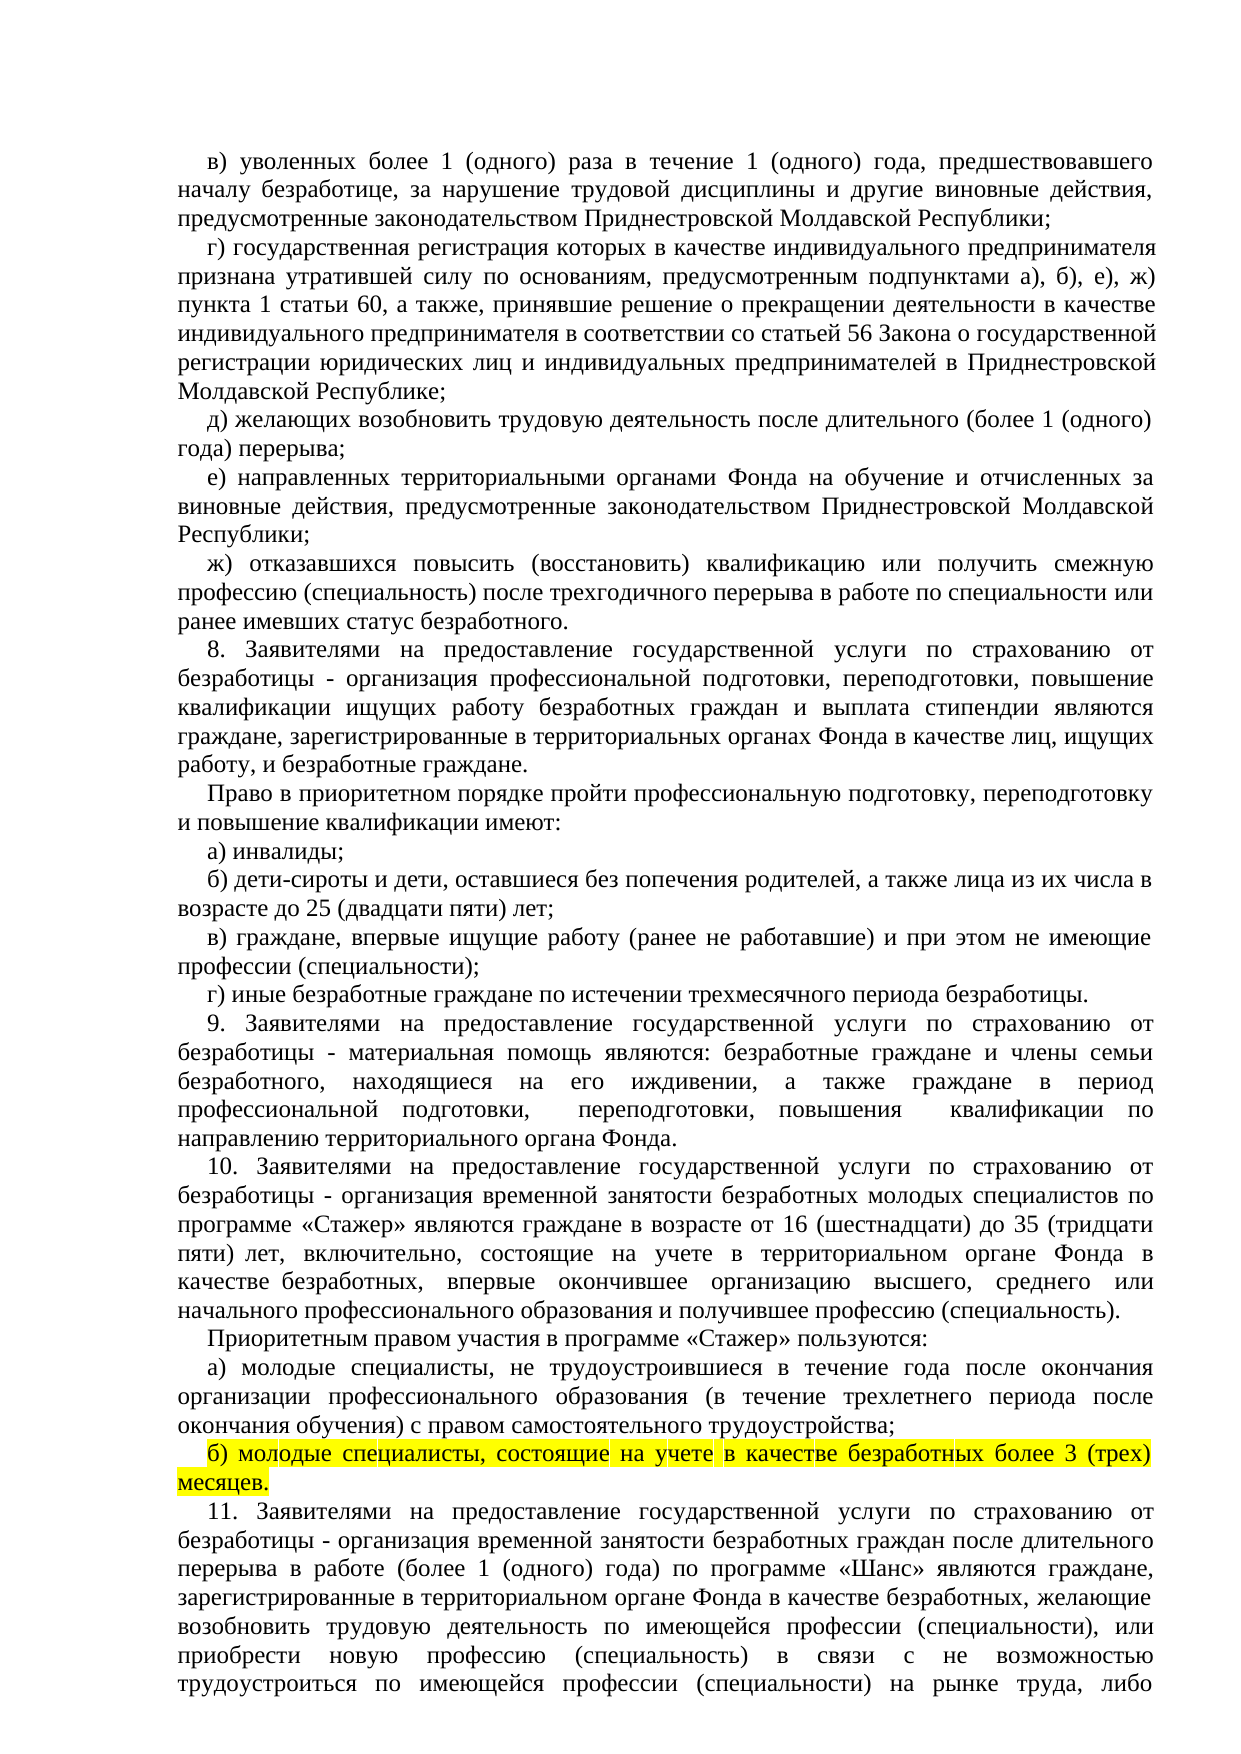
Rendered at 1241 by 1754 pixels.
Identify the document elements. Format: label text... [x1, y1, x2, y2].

text б) дети-сироты и дети, оставшиеся без попечения родителей, а также лица из их числа в возрасте до 25 (двадцати пяти) лет; [177, 864, 1157, 922]
text 10. Заявителями на предоставление государственной услуги по страхованию от безработицы - организация временной занятости безработных молодых специалистов по программе «Стажер» являются граждане в возрасте от 16 (шестнадцати) до 35 (тридцати пяти) лет, включительно, состоящие на учете в территориальном органе Фонда в качестве безработных, впервые окончившее организацию высшего, среднего или начального профессионального образования и получившее профессию (специальность). [177, 1152, 1154, 1323]
text в) граждане, впервые ищущие работу (ранее не работавшие) и при этом не имеющие профессии (специальности); [177, 922, 1157, 979]
text Право в приоритетном порядке пройти профессиональную подготовку, переподготовку и повышение квалификации имеют: [177, 778, 1157, 836]
text Приоритетным правом участия в программе «Стажер» пользуются: [207, 1323, 1154, 1352]
text ж) отказавшихся повысить (восстановить) квалификацию или получить смежную профессию (специальность) после трехгодичного перерыва в работе по специальности или ранее имевших статус безработного. [177, 548, 1154, 634]
text г) иные безработные граждане по истечении трехмесячного периода безработицы. [207, 979, 1154, 1008]
text а) инвалиды; [207, 836, 1154, 864]
text 11. Заявителями на предоставление государственной услуги по страхованию от безработицы - организация временной занятости безработных граждан после длительного перерыва в работе (более 1 (одного) года) по программе «Шанс» являются граждане, зарегистрированные в территориальном органе Фонда в качестве безработных, желающие [177, 1496, 1154, 1611]
text в) уволенных более 1 (одного) раза в течение 1 (одного) года, предшествовавшего началу безработице, за нарушение трудовой дисциплины и другие виновные действия, предусмотренные законодательством Приднестровской Молдавской Республики; [177, 146, 1153, 232]
text 9. Заявителями на предоставление государственной услуги по страхованию от безработицы - материальная помощь являются: безработные граждане и члены семьи безработного, находящиеся на его иждивении, а также граждане в период профессиональной подготовки, переподготовки, повышения квалификации по направлению территориального органа Фонда. [177, 1008, 1153, 1152]
text д) желающих возобновить трудовую деятельность после длительного (более 1 (одного) года) перерыва; [177, 404, 1157, 462]
text г) государственная регистрация которых в качестве индивидуального предпринимателя признана утратившей силу по основаниям, предусмотренным подпунктами а), б), е), ж) пункта 1 статьи 60, а также, принявшие решение о прекращении деятельности в качестве индивидуального предпринимателя в соответствии со статьей 56 Закона о государственной регистрации юридических лиц и индивидуальных предпринимателей в Приднестровской Молдавской Республике; [177, 232, 1157, 404]
text 8. Заявителями на предоставление государственной услуги по страхованию от безработицы - организация профессиональной подготовки, переподготовки, повышение квалификации ищущих работу безработных граждан и выплата стипендии являются граждане, зарегистрированные в территориальных органах Фонда в качестве лиц, ищущих работу, и безработные граждане. [177, 634, 1154, 778]
text возобновить трудовую деятельность по имеющейся профессии (специальности), или приобрести новую профессию (специальность) в связи с не возможностью трудоустроиться по имеющейся профессии (специальности) на рынке труда, либо [177, 1611, 1154, 1697]
text б) молодые специалисты, состоящие на учете в качестве безработных более 3 (трех) месяцев. [177, 1438, 1157, 1496]
text е) направленных территориальными органами Фонда на обучение и отчисленных за виновные действия, предусмотренные законодательством Приднестровской Молдавской Республики; [177, 462, 1154, 548]
text а) молодые специалисты, не трудоустроившиеся в течение года после окончания организации профессионального образования (в течение трехлетнего периода после окончания обучения) с правом самостоятельного трудоустройства; [177, 1352, 1153, 1438]
